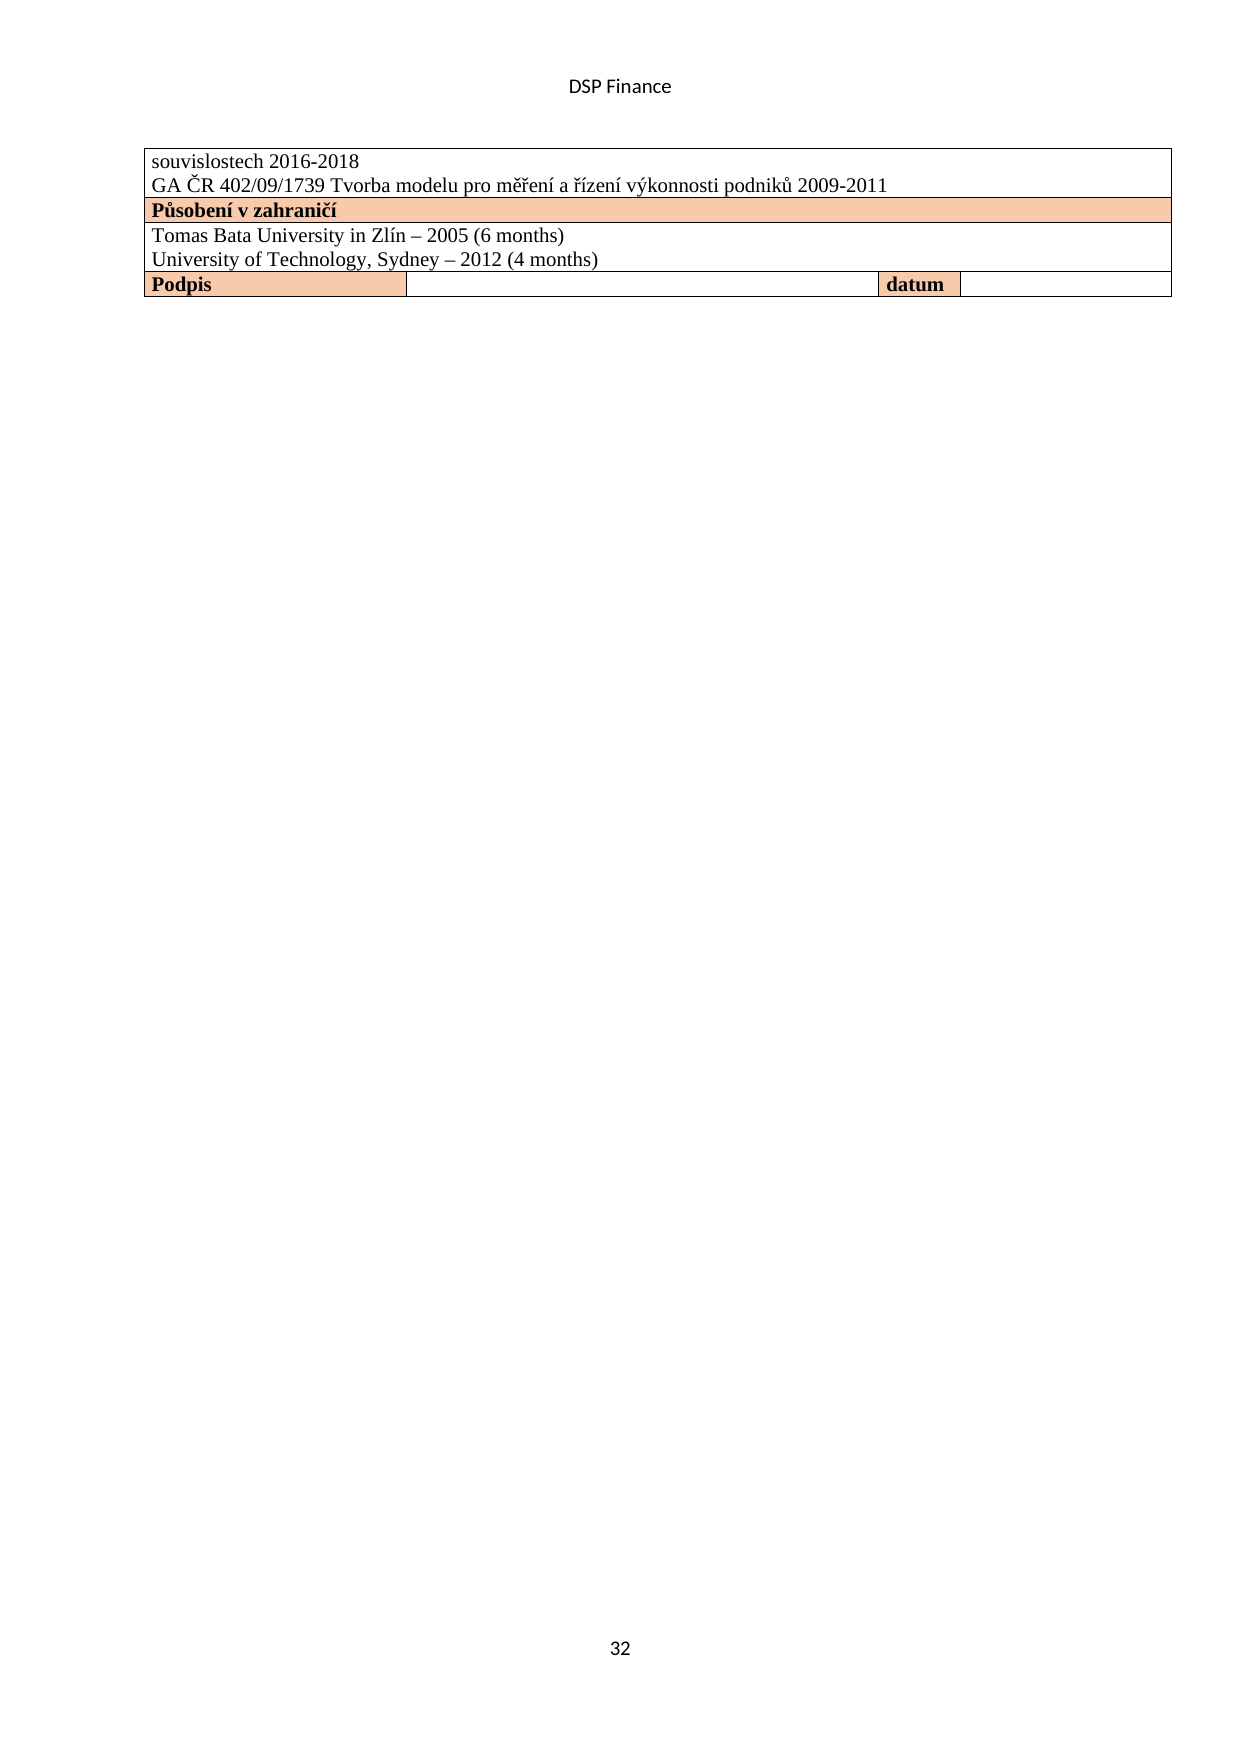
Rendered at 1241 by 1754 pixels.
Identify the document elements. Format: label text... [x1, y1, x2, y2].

table_cell Tomas Bata University in Zlín – 2005 (6 months) University of Technology, Sydney – 2012 (4 months) [145, 223, 1171, 271]
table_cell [145, 149, 1171, 197]
table_cell datum [879, 272, 960, 296]
table_cell [407, 272, 878, 296]
table_cell Působení v zahraničí [145, 198, 1171, 222]
table_cell [961, 272, 1171, 296]
table_cell Podpis [145, 272, 406, 296]
